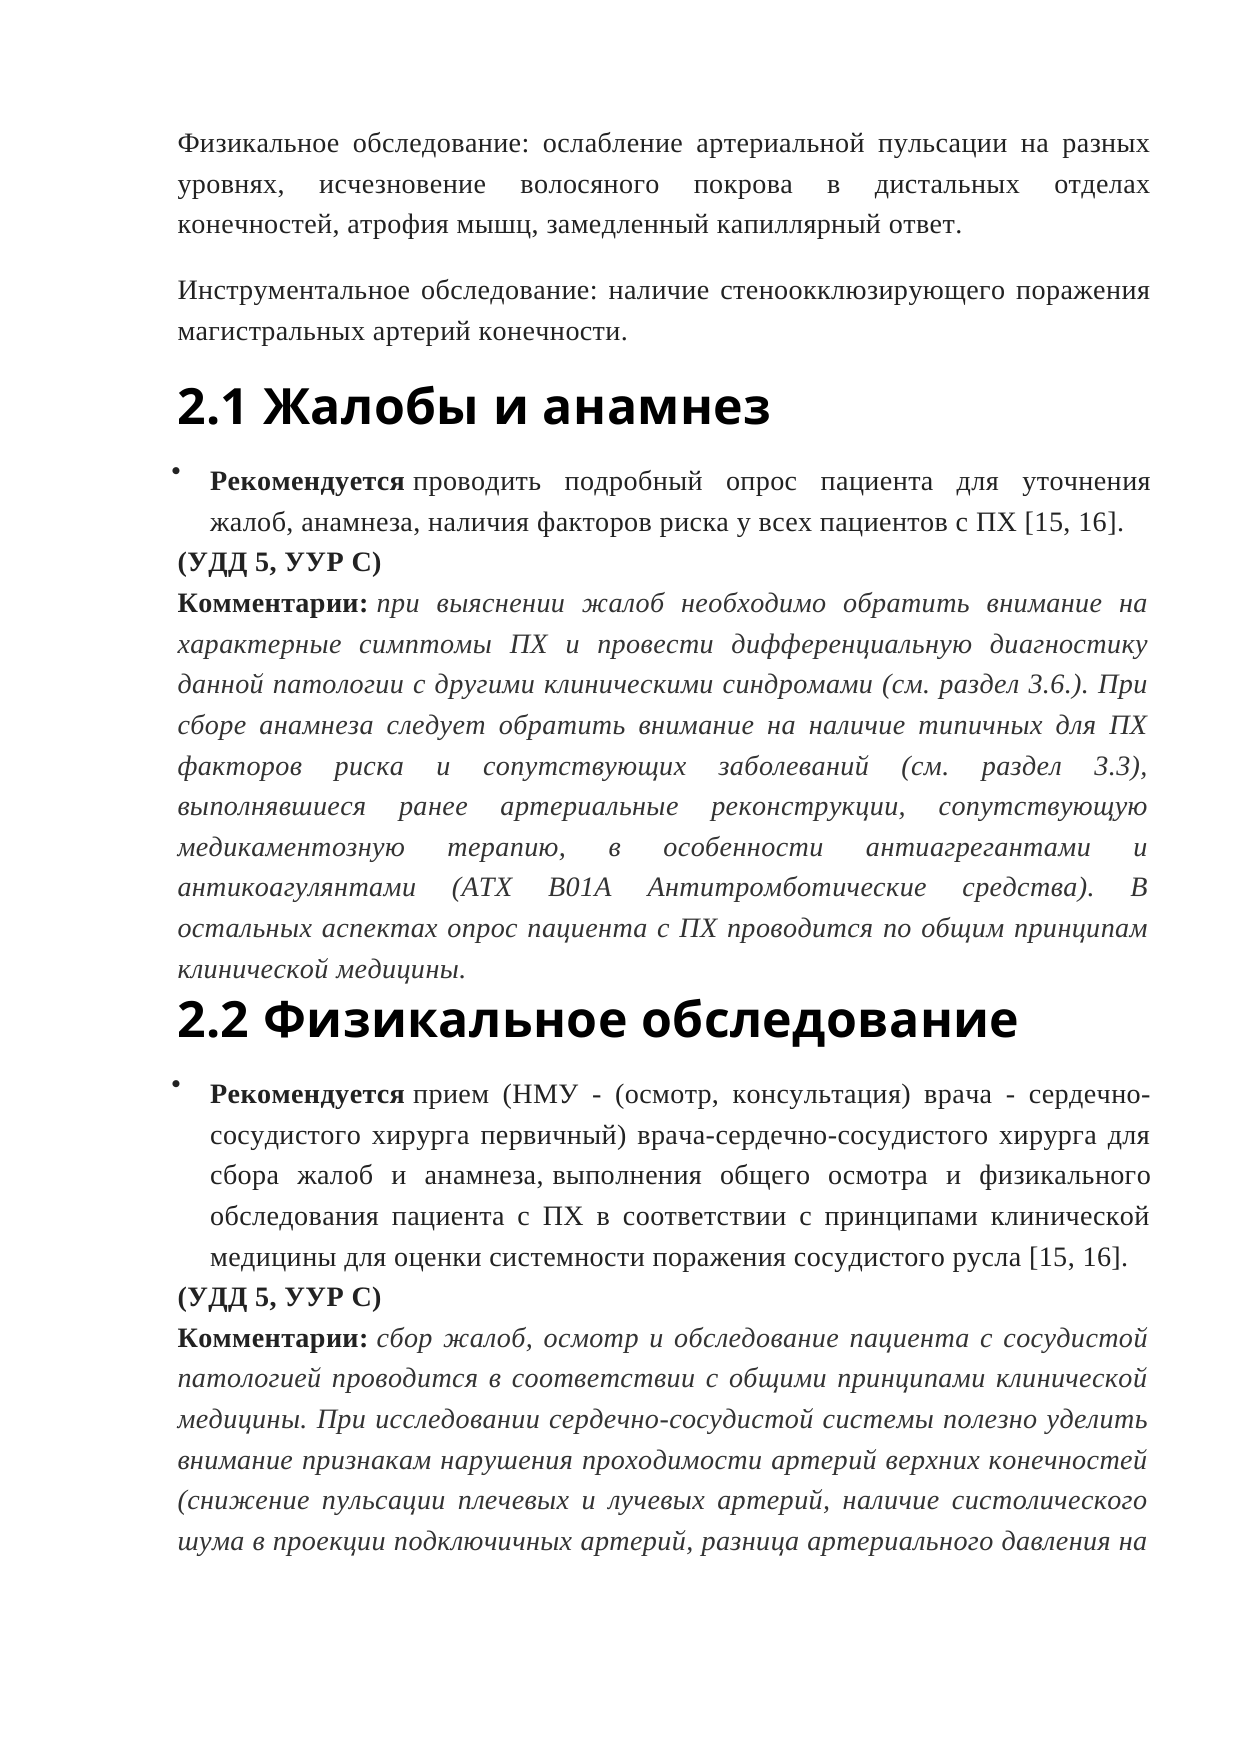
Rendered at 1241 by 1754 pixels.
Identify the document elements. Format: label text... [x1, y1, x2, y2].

text (УДД 5, УУР С) [177, 1272, 1152, 1313]
list Рекомендуется прием (НМУ - (осмотр, консультация) врача - сердечно-сосудистого хирурга первичный) врача-сердечно-сосудистого хирурга для сбора жалоб и анамнеза, выполнения общего осмотра и физикального обследования пациента с ПХ в соответствии с принципами клинической медицины для оценки системности поражения сосудистого русла [15, 16]. [172, 1069, 1152, 1272]
list Рекомендуется проводить подробный опрос пациента для уточнения жалоб, анамнеза, наличия факторов риска у всех пациентов с ПХ [15, 16]. [172, 456, 1152, 537]
text Комментарии: при выяснении жалоб необходимо обратить внимание на характерные симптомы ПХ и провести дифференциальную диагностику данной патологии с другими клиническими синдромами (см. раздел 3.6.). При сборе анамнеза следует обратить внимание на наличие типичных для ПХ факторов риска и сопутствующих заболеваний (см. раздел 3.3), выполнявшиеся ранее артериальные реконструкции, сопутствующую медикаментозную терапию, в особенности антиагрегантами и антикоагулянтами (АТХ B01A Антитромботические средства). В остальных аспектах опрос пациента с ПХ проводится по общим принципам клинической медицины. [177, 578, 1152, 984]
text 2.2 Физикальное обследование [177, 984, 1152, 1052]
text Инструментальное обследование: наличие стеноокклюзирующего поражения магистральных артерий конечности. [177, 265, 1152, 346]
text (УДД 5, УУР С) [177, 537, 1152, 578]
text Физикальное обследование: ослабление артериальной пульсации на разных уровнях, исчезновение волосяного покрова в дистальных отделах конечностей, атрофия мышц, замедленный капиллярный ответ. [177, 118, 1152, 240]
text 2.1 Жалобы и анамнез [177, 371, 1152, 439]
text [177, 1313, 1152, 1556]
